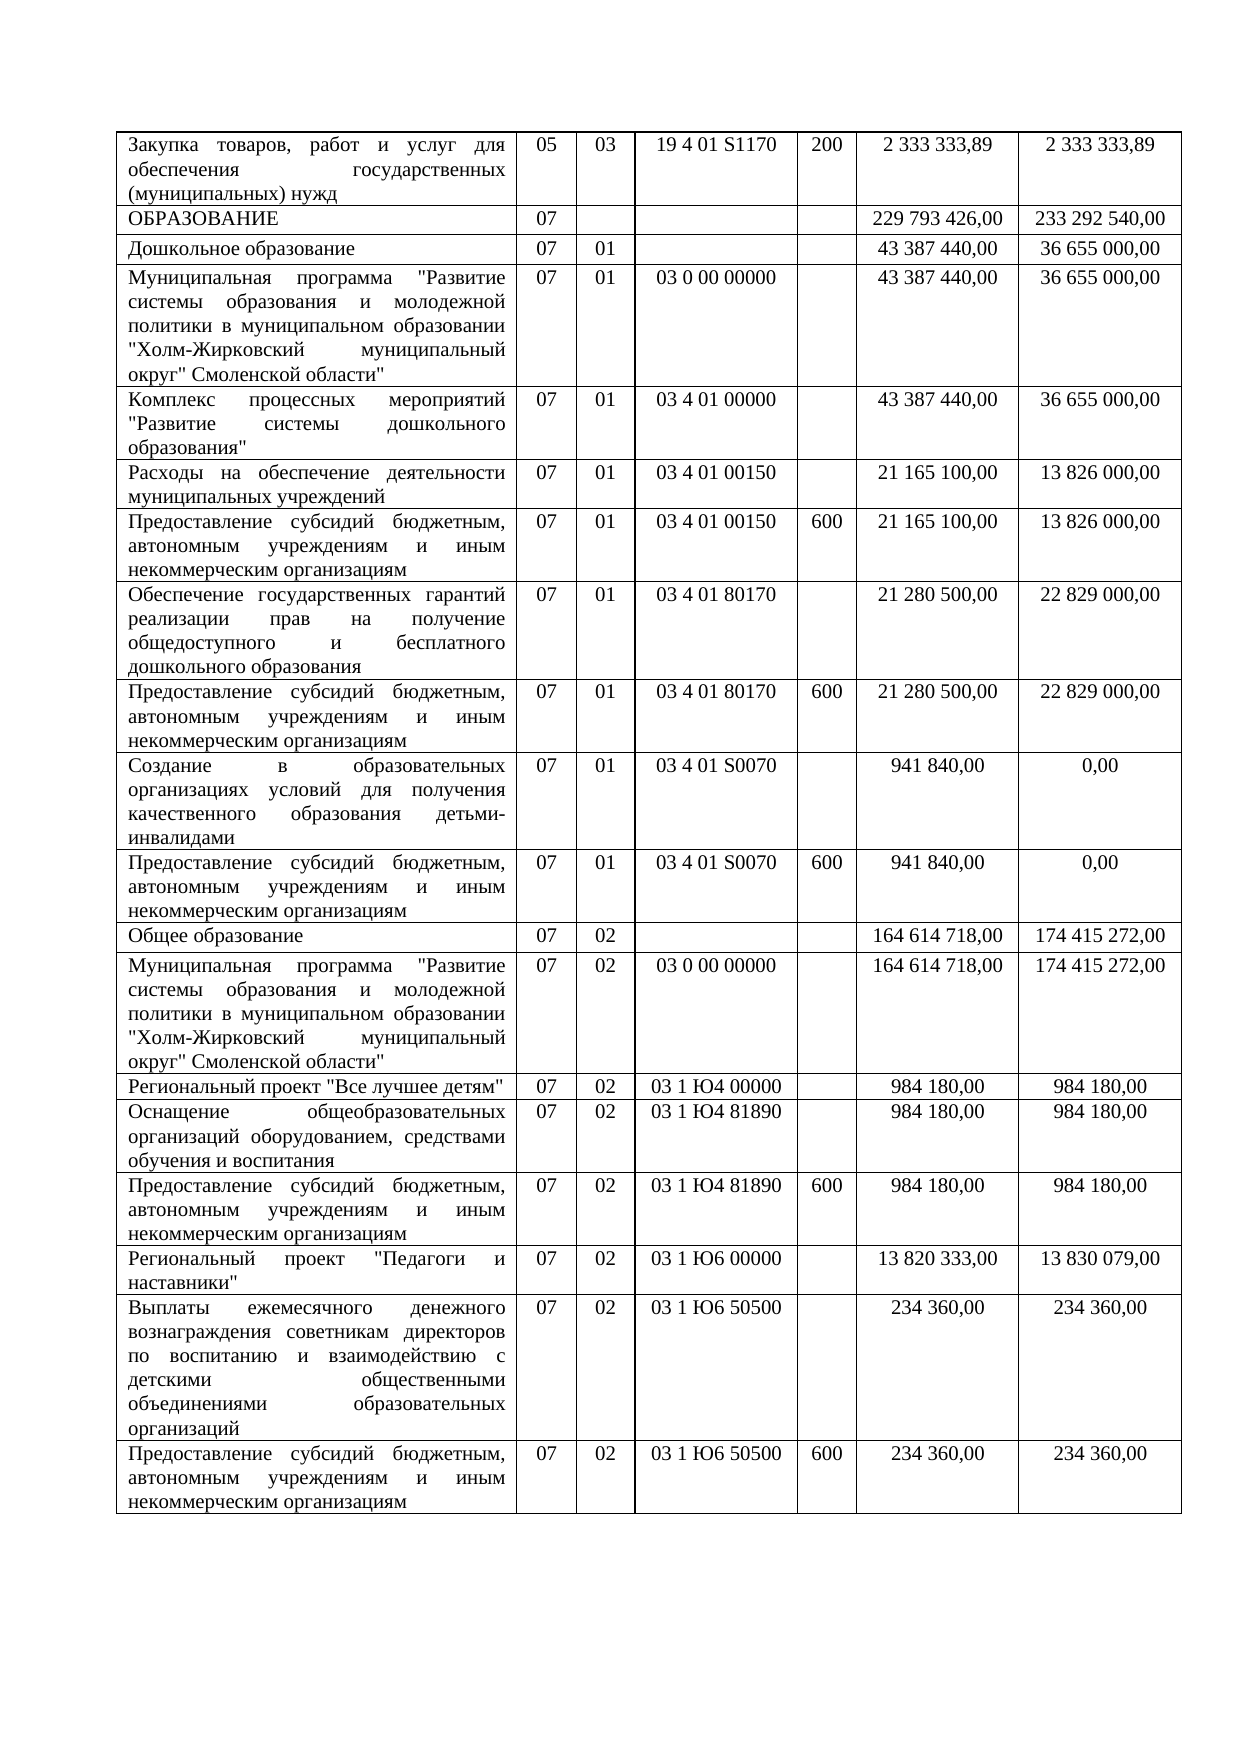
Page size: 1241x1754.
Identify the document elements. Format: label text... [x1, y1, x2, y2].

table_cell 21 280 500,00 [857, 582, 1018, 678]
table_cell Региональный проект "Все лучшее детям" [117, 1074, 516, 1098]
table_cell [636, 206, 797, 234]
table_cell 13 826 000,00 [1019, 460, 1181, 508]
table_cell 01 [577, 582, 634, 678]
table_cell 234 360,00 [857, 1441, 1018, 1513]
table_cell Комплекс процессных мероприятий "Развитие системы дошкольного образования" [117, 387, 516, 459]
table_cell 03 4 01 S0070 [636, 850, 797, 922]
table_cell Региональный проект "Педагоги и наставники" [117, 1246, 516, 1294]
table_cell 229 793 426,00 [857, 206, 1018, 234]
table_cell 21 165 100,00 [857, 509, 1018, 581]
table_cell 02 [577, 1441, 634, 1513]
table_cell 21 165 100,00 [857, 460, 1018, 508]
table_cell 05 [517, 133, 576, 204]
table_cell 01 [577, 460, 634, 508]
table_cell 07 [517, 680, 576, 752]
table_cell [798, 1100, 856, 1172]
table_cell Муниципальная программа "Развитие системы образования и молодежной политики в муниципальном образовании "Холм-Жирковский муниципальный округ" Смоленской области" [117, 953, 516, 1073]
table_cell 984 180,00 [857, 1074, 1018, 1098]
table_cell 02 [577, 1295, 634, 1439]
table_cell [798, 582, 856, 678]
table_cell 01 [577, 509, 634, 581]
table_cell 21 280 500,00 [857, 680, 1018, 752]
table_cell 941 840,00 [857, 850, 1018, 922]
table_cell 07 [517, 235, 576, 264]
table_cell Cоздание в образовательных организациях условий для получения качественного образования детьми-инвалидами [117, 753, 516, 849]
table_cell [798, 1246, 856, 1294]
table_cell 07 [517, 953, 576, 1073]
table_cell 02 [577, 1246, 634, 1294]
table_cell 941 840,00 [857, 753, 1018, 849]
table_cell 43 387 440,00 [857, 235, 1018, 264]
table_cell 07 [517, 850, 576, 922]
table_cell 43 387 440,00 [857, 265, 1018, 386]
table_cell 07 [517, 1173, 576, 1245]
table_cell 03 1 Ю4 00000 [636, 1074, 797, 1098]
table_cell 2 333 333,89 [857, 133, 1018, 204]
table_cell Обеспечение государственных гарантий реализации прав на получение общедоступного и бесплатного дошкольного образования [117, 582, 516, 678]
table_cell 174 415 272,00 [1019, 953, 1181, 1073]
table_cell 07 [517, 753, 576, 849]
table_cell 02 [577, 1074, 634, 1098]
table_cell 03 4 01 00150 [636, 509, 797, 581]
table_cell 13 830 079,00 [1019, 1246, 1181, 1294]
table_cell 07 [517, 1246, 576, 1294]
table_cell 03 4 01 S0070 [636, 753, 797, 849]
table_cell 984 180,00 [1019, 1100, 1181, 1172]
table_cell [798, 460, 856, 508]
table_cell Предоставление субсидий бюджетным, автономным учреждениям и иным некоммерческим организациям [117, 1173, 516, 1245]
table_cell 164 614 718,00 [857, 923, 1018, 952]
table_cell 600 [798, 509, 856, 581]
table_cell [798, 387, 856, 459]
table_cell Предоставление субсидий бюджетным, автономным учреждениям и иным некоммерческим организациям [117, 509, 516, 581]
table_cell 600 [798, 850, 856, 922]
table_cell 02 [577, 953, 634, 1073]
table_cell 233 292 540,00 [1019, 206, 1181, 234]
table_cell 234 360,00 [1019, 1441, 1181, 1513]
table_cell 01 [577, 265, 634, 386]
table_cell 07 [517, 1441, 576, 1513]
table_cell 03 1 Ю6 50500 [636, 1295, 797, 1439]
table_cell 984 180,00 [1019, 1173, 1181, 1245]
table_cell 02 [577, 923, 634, 952]
table_cell 01 [577, 235, 634, 264]
table_cell 07 [517, 206, 576, 234]
table_cell 07 [517, 923, 576, 952]
table_cell 02 [577, 1173, 634, 1245]
table_cell 01 [577, 680, 634, 752]
table_cell 07 [517, 460, 576, 508]
table_cell 07 [517, 509, 576, 581]
table_cell 164 614 718,00 [857, 953, 1018, 1073]
table_cell 600 [798, 680, 856, 752]
table_cell Дошкольное образование [117, 235, 516, 264]
table_cell 36 655 000,00 [1019, 387, 1181, 459]
table_cell 03 4 01 80170 [636, 582, 797, 678]
table_cell [798, 953, 856, 1073]
table_cell [798, 235, 856, 264]
table_cell 07 [517, 582, 576, 678]
table_cell 02 [577, 1100, 634, 1172]
table_cell Муниципальная программа "Развитие системы образования и молодежной политики в муниципальном образовании "Холм-Жирковский муниципальный округ" Смоленской области" [117, 265, 516, 386]
table_cell [798, 753, 856, 849]
table_cell 200 [798, 133, 856, 204]
table_cell 36 655 000,00 [1019, 235, 1181, 264]
table_cell [577, 206, 634, 234]
table_cell 03 1 Ю4 81890 [636, 1100, 797, 1172]
table_cell 03 1 Ю4 81890 [636, 1173, 797, 1245]
table_cell 03 0 00 00000 [636, 953, 797, 1073]
table_cell [636, 235, 797, 264]
table_cell 984 180,00 [857, 1173, 1018, 1245]
table_cell [798, 265, 856, 386]
table_cell 234 360,00 [857, 1295, 1018, 1439]
table_cell 07 [517, 1074, 576, 1098]
table_cell Предоставление субсидий бюджетным, автономным учреждениям и иным некоммерческим организациям [117, 1441, 516, 1513]
table_cell 01 [577, 753, 634, 849]
table_cell 07 [517, 1295, 576, 1439]
table_cell [798, 923, 856, 952]
table_cell 07 [517, 265, 576, 386]
table_cell Закупка товаров, работ и услуг для обеспечения государственных (муниципальных) нужд [117, 133, 516, 204]
table_cell 03 1 Ю6 50500 [636, 1441, 797, 1513]
table_cell Предоставление субсидий бюджетным, автономным учреждениям и иным некоммерческим организациям [117, 680, 516, 752]
table_cell 0,00 [1019, 850, 1181, 922]
table_cell 2 333 333,89 [1019, 133, 1181, 204]
table_cell 43 387 440,00 [857, 387, 1018, 459]
table_cell 984 180,00 [1019, 1074, 1181, 1098]
table_cell Предоставление субсидий бюджетным, автономным учреждениям и иным некоммерческим организациям [117, 850, 516, 922]
table_cell 07 [517, 1100, 576, 1172]
table_cell Оснащение общеобразовательных организаций оборудованием, средствами обучения и воспитания [117, 1100, 516, 1172]
table_cell 01 [577, 850, 634, 922]
table_cell 0,00 [1019, 753, 1181, 849]
table_cell 19 4 01 S1170 [636, 133, 797, 204]
table_cell 600 [798, 1441, 856, 1513]
table_cell 600 [798, 1173, 856, 1245]
table_cell Расходы на обеспечение деятельности муниципальных учреждений [117, 460, 516, 508]
table_cell 03 [577, 133, 634, 204]
table_cell 22 829 000,00 [1019, 582, 1181, 678]
table_cell 13 826 000,00 [1019, 509, 1181, 581]
table_cell [798, 1295, 856, 1439]
table_cell [798, 1074, 856, 1098]
table_cell 234 360,00 [1019, 1295, 1181, 1439]
table_cell 03 4 01 80170 [636, 680, 797, 752]
table_cell [798, 206, 856, 234]
table_cell Общее образование [117, 923, 516, 952]
table_cell 22 829 000,00 [1019, 680, 1181, 752]
table_cell [636, 923, 797, 952]
table_cell Выплаты ежемесячного денежного вознаграждения советникам директоров по воспитанию и взаимодействию с детскими общественными объединениями образовательных организаций [117, 1295, 516, 1439]
table_cell 13 820 333,00 [857, 1246, 1018, 1294]
table_cell 03 0 00 00000 [636, 265, 797, 386]
table_cell 174 415 272,00 [1019, 923, 1181, 952]
table_cell ОБРАЗОВАНИЕ [117, 206, 516, 234]
table_cell 03 4 01 00000 [636, 387, 797, 459]
table_cell 01 [577, 387, 634, 459]
table_cell 07 [517, 387, 576, 459]
table_cell 03 4 01 00150 [636, 460, 797, 508]
table_cell 36 655 000,00 [1019, 265, 1181, 386]
table_cell 984 180,00 [857, 1100, 1018, 1172]
table_cell 03 1 Ю6 00000 [636, 1246, 797, 1294]
